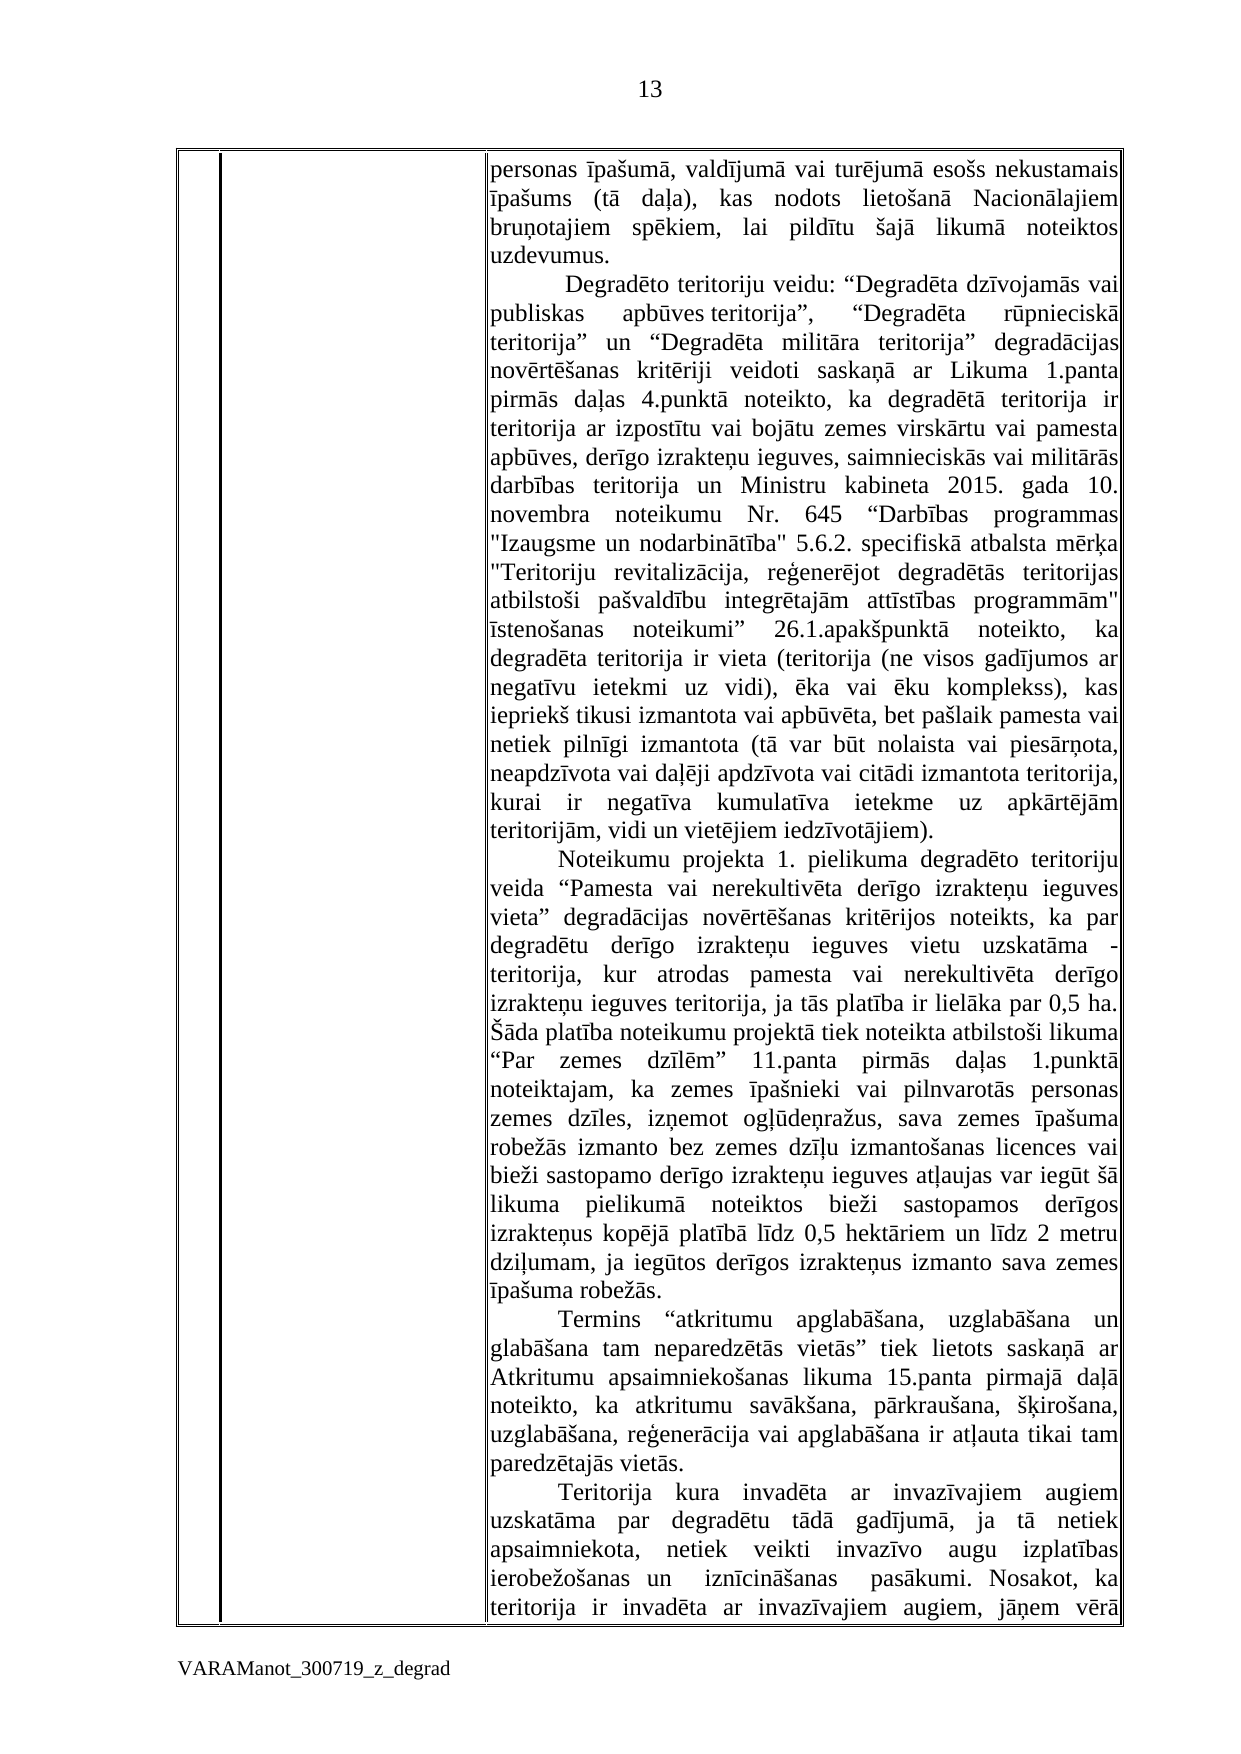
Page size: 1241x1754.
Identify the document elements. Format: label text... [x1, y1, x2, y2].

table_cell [220, 151, 487, 1624]
table_cell 2. [177, 149, 220, 1624]
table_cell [487, 151, 1120, 1624]
